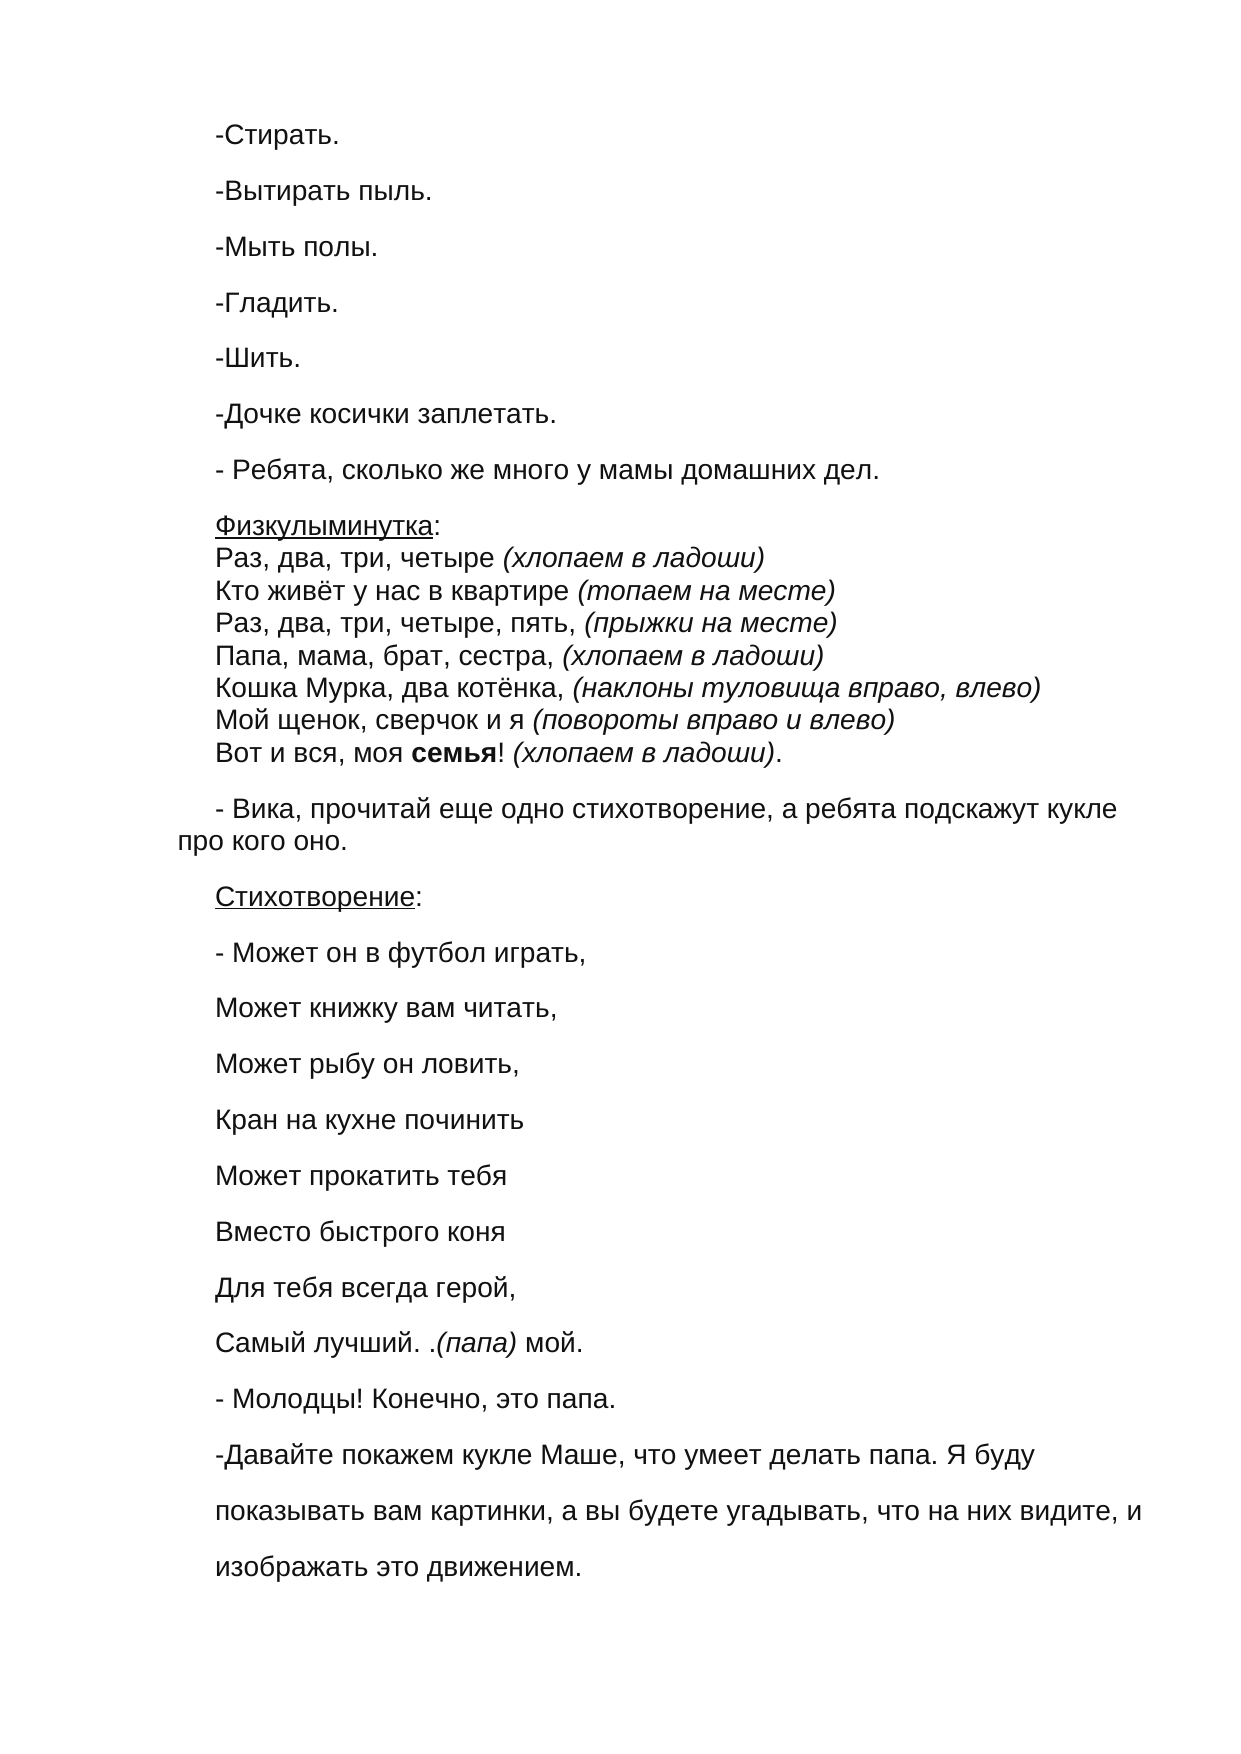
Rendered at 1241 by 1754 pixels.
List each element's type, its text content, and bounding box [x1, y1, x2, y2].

text -Дочке косички заплетать. [177, 397, 1152, 430]
text -Стирать. [177, 118, 1152, 151]
text изображать это движением. [177, 1550, 1152, 1582]
text Может прокатить тебя [177, 1159, 1152, 1191]
text Стихотворение: [177, 880, 1152, 912]
text - Ребята, сколько же много у мамы домашних дел. [177, 453, 1152, 486]
text показывать вам картинки, а вы будете угадывать, что на них видите, и [177, 1494, 1152, 1526]
text -Вытирать пыль. [177, 174, 1152, 206]
text Кошка Мурка, два котёнка, (наклоны туловища вправо, влево) [177, 671, 1152, 703]
text Может книжку вам читать, [177, 991, 1152, 1024]
text Вместо быстрого коня [177, 1215, 1152, 1247]
text -Мыть полы. [177, 230, 1152, 262]
text Раз, два, три, четыре (хлопаем в ладоши) [177, 541, 1152, 574]
text - Молодцы! Конечно, это папа. [177, 1382, 1152, 1415]
text Самый лучший. .(папа) мой. [177, 1326, 1152, 1359]
text -Давайте покажем кукле Маше, что умеет делать папа. Я буду [177, 1438, 1152, 1471]
text Физкулыминутка: [177, 509, 1152, 541]
text Может рыбу он ловить, [177, 1047, 1152, 1080]
text Кто живёт у нас в квартире (топаем на месте) [177, 574, 1152, 606]
text - Может он в футбол играть, [177, 936, 1152, 968]
text Папа, мама, брат, сестра, (хлопаем в ладоши) [177, 638, 1152, 671]
text Раз, два, три, четыре, пять, (прыжки на месте) [177, 606, 1152, 638]
text -Гладить. [177, 286, 1152, 318]
text -Шить. [177, 341, 1152, 374]
text Вот и вся, моя семья! (хлопаем в ладоши). [177, 736, 1152, 768]
text - Вика, прочитай еще одно стихотворение, а ребята подскажут кукле про кого оно. [177, 792, 1152, 856]
text Мой щенок, сверчок и я (повороты вправо и влево) [177, 703, 1152, 736]
text Для тебя всегда герой, [177, 1271, 1152, 1303]
text Кран на кухне починить [177, 1103, 1152, 1136]
